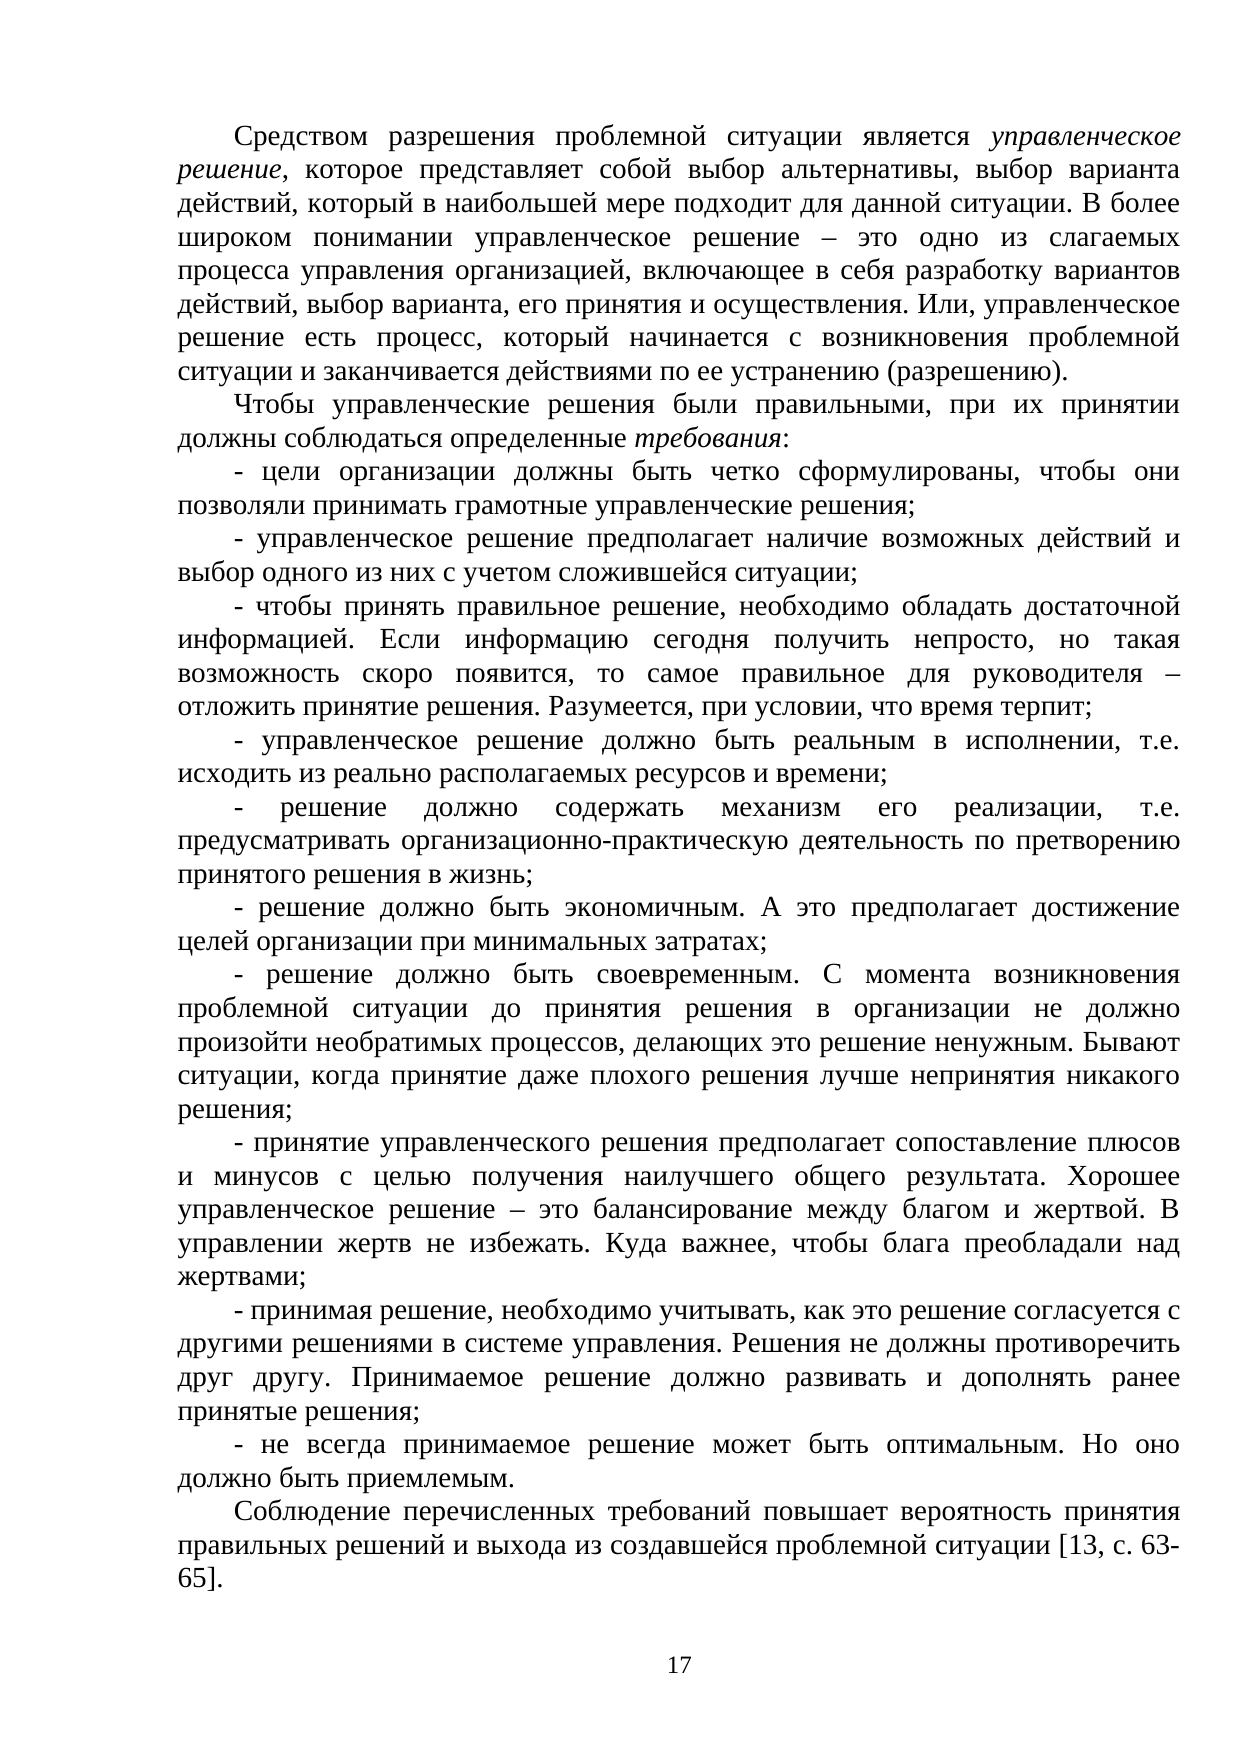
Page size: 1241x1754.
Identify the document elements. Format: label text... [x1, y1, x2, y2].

text - решение должно быть своевременным. С момента возникновения проблемной ситуации до принятия решения в организации не должно произойти необратимых процессов, делающих это решение ненужным. Бывают ситуации, когда принятие даже плохого решения лучше непринятия никакого решения; [177, 957, 1181, 1124]
text - принимая решение, необходимо учитывать, как это решение согласуется с другими решениями в системе управления. Решения не должны противоречить друг другу. Принимаемое решение должно развивать и дополнять ранее принятые решения; [177, 1292, 1181, 1426]
text - решение должно содержать механизм его реализации, т.е. предусматривать организационно-практическую деятельность по претворению принятого решения в жизнь; [177, 789, 1181, 889]
text - не всегда принимаемое решение может быть оптимальным. Но оно должно быть приемлемым. [177, 1426, 1181, 1493]
text - чтобы принять правильное решение, необходимо обладать достаточной информацией. Если информацию сегодня получить непросто, но такая возможность скоро появится, то самое правильное для руководителя – отложить принятие решения. Разумеется, при условии, что время терпит; [177, 588, 1181, 722]
text Чтобы управленческие решения были правильными, при их принятии должны соблюдаться определенные требования: [177, 386, 1181, 453]
text - управленческое решение предполагает наличие возможных действий и выбор одного из них с учетом сложившейся ситуации; [177, 521, 1181, 588]
text - решение должно быть экономичным. А это предполагает достижение целей организации при минимальных затратах; [177, 889, 1181, 957]
text - принятие управленческого решения предполагает сопоставление плюсов и минусов с целью получения наилучшего общего результата. Хорошее управленческое решение – это балансирование между благом и жертвой. В управлении жертв не избежать. Куда важнее, чтобы блага преобладали над жертвами; [177, 1124, 1181, 1292]
text - цели организации должны быть четко сформулированы, чтобы они позволяли принимать грамотные управленческие решения; [177, 453, 1181, 521]
text - управленческое решение должно быть реальным в исполнении, т.е. исходить из реально располагаемых ресурсов и времени; [177, 722, 1181, 789]
text Соблюдение перечисленных требований повышает вероятность принятия правильных решений и выхода из создавшейся проблемной ситуации [13, с. 63-65]. [177, 1493, 1181, 1594]
text Средством разрешения проблемной ситуации является управленческое решение, которое представляет собой выбор альтернативы, выбор варианта действий, который в наибольшей мере подходит для данной ситуации. В более широком понимании управленческое решение – это одно из слагаемых процесса управления организацией, включающее в себя разработку вариантов действий, выбор варианта, его принятия и осуществления. Или, управленческое решение есть процесс, который начинается с возникновения проблемной ситуации и заканчивается действиями по ее устранению (разрешению). [177, 118, 1181, 386]
